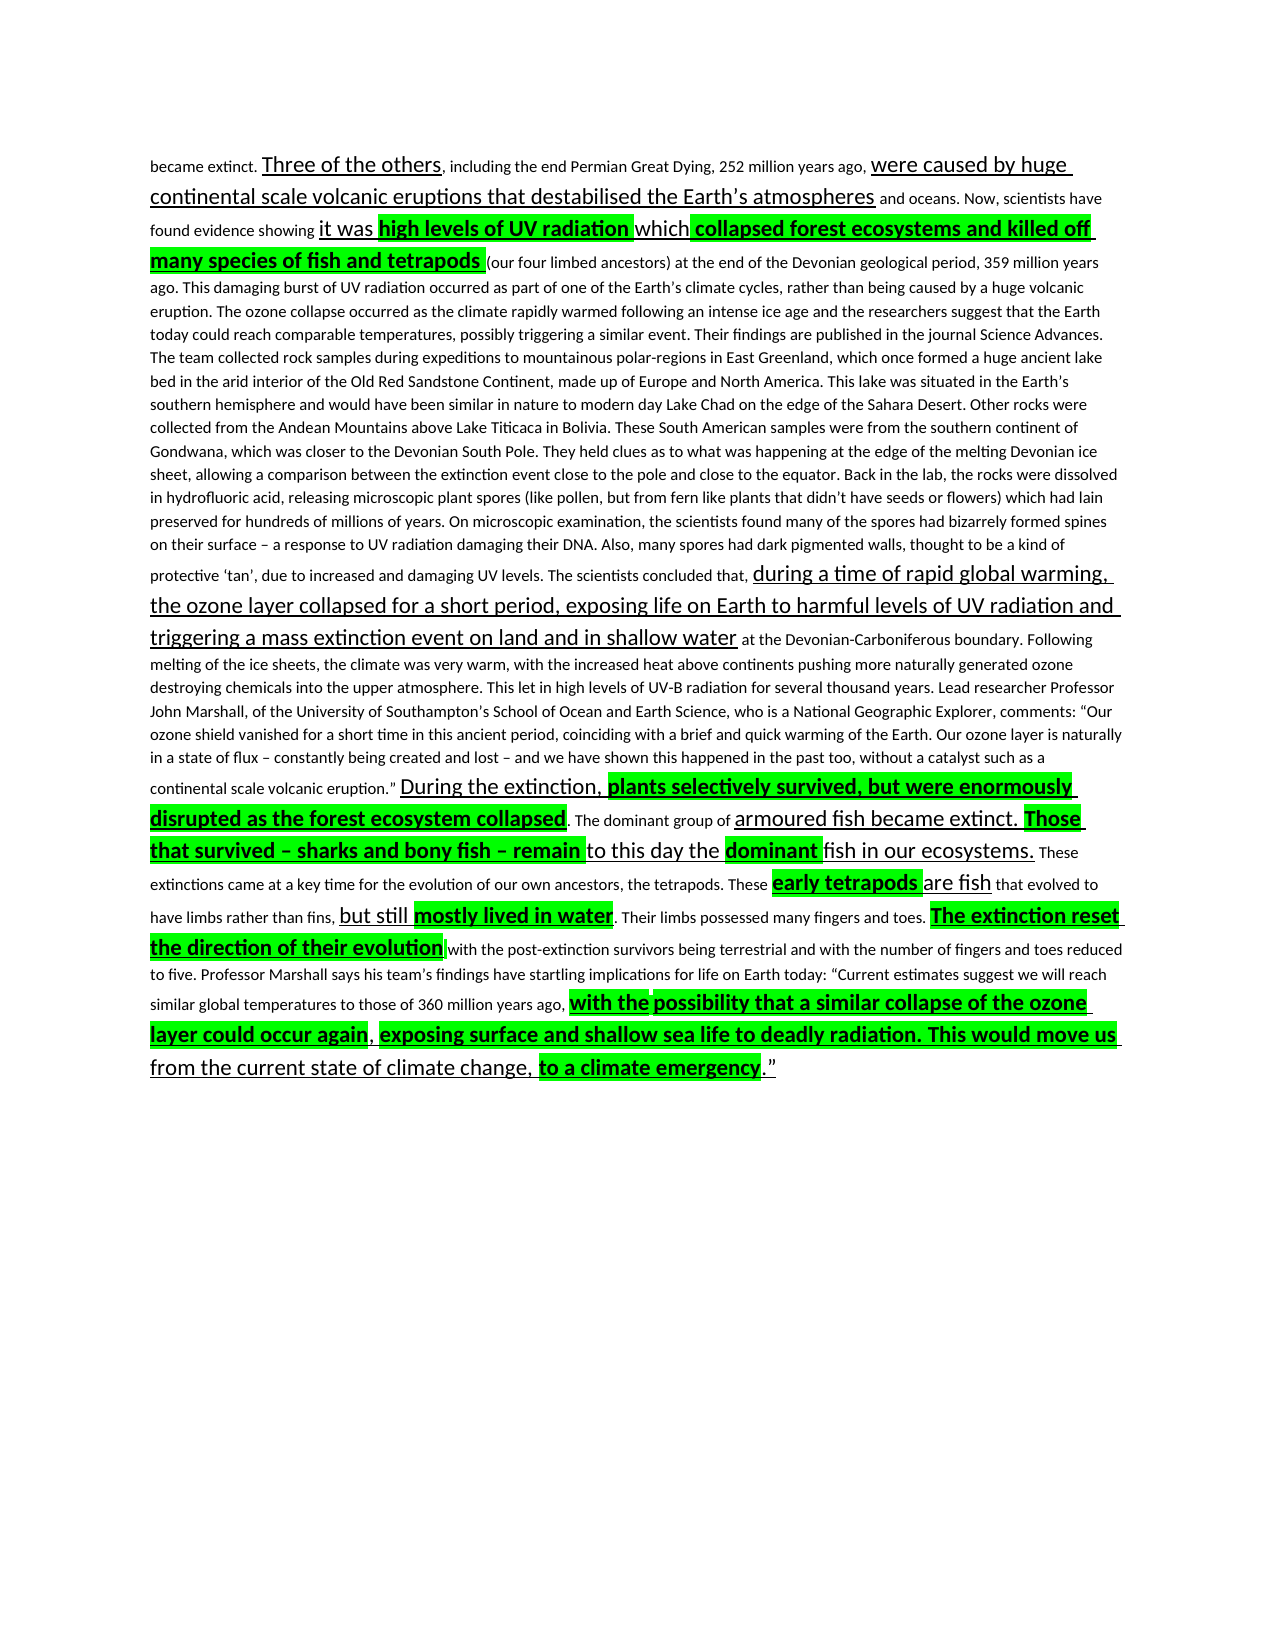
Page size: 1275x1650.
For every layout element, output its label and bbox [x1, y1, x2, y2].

text [150, 150, 1125, 1081]
